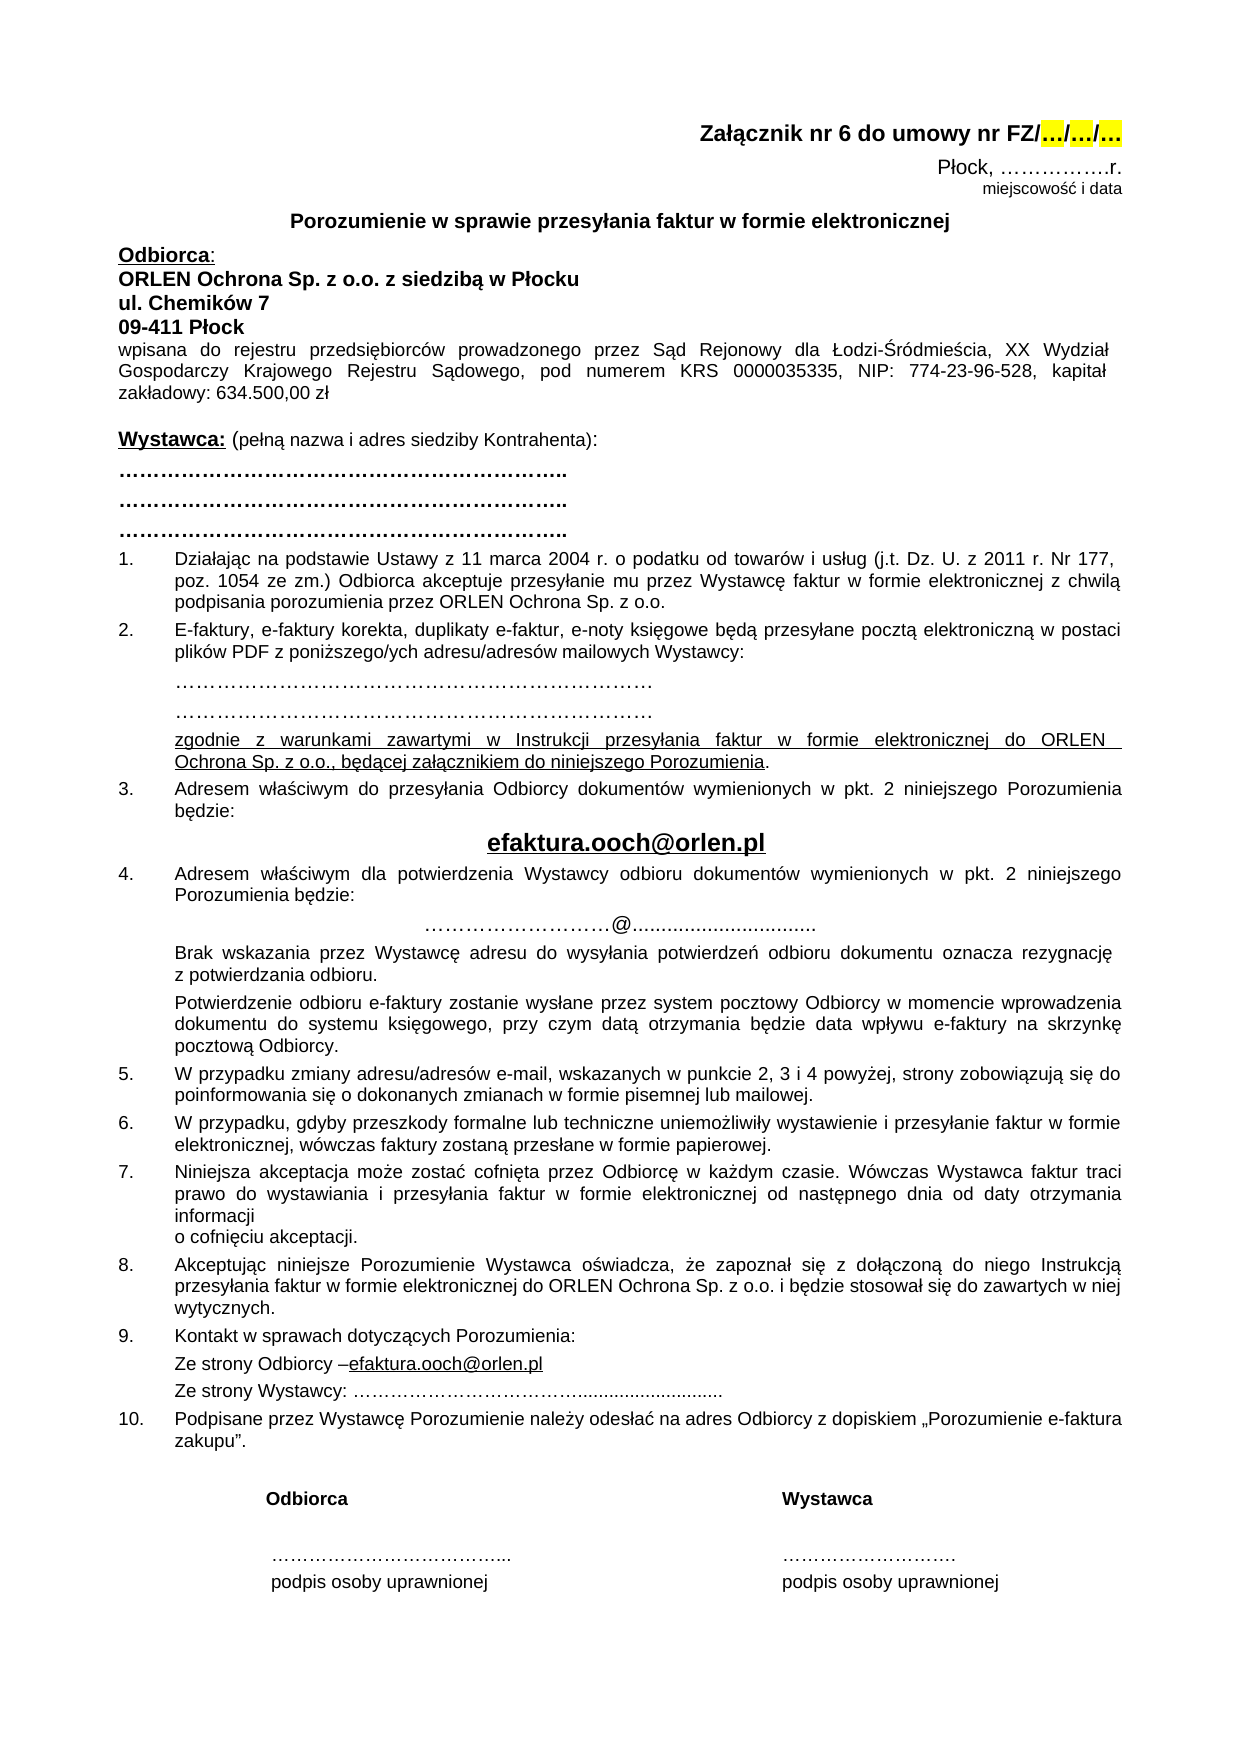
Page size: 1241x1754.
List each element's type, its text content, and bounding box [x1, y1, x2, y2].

text wpisana do rejestru przedsiębiorców prowadzonego przez Sąd Rejonowy dla Łodzi-Śródmieścia, XX Wydział Gospodarczy Krajowego Rejestru Sądowego, pod numerem KRS 0000035335, NIP: 774-23-96-528, kapitał zakładowy: 634.500,00 zł [118, 339, 1122, 403]
text Ze strony Odbiorcy –efaktura.ooch@orlen.pl [174, 1352, 1122, 1374]
text ul. Chemików 7 [118, 291, 1122, 315]
list W przypadku zmiany adresu/adresów e-mail, wskazanych w punkcie 2, 3 i 4 powyżej, strony zobowiązują się do poinformowania się o dokonanych zmianach w formie pisemnej lub mailowej. [118, 1062, 1122, 1106]
text ………………………………... ………………………. [266, 1543, 1122, 1565]
list Niniejsza akceptacja może zostać cofnięta przez Odbiorcę w każdym czasie. Wówczas Wystawca faktur traci prawo do wystawiania i przesyłania faktur w formie elektronicznej od następnego dnia od daty otrzymania informacji o cofnięciu akceptacji. [118, 1161, 1122, 1247]
list W przypadku, gdyby przeszkody formalne lub techniczne uniemożliwiły wystawienie i przesyłanie faktur w formie elektronicznej, wówczas faktury zostaną przesłane w formie papierowej. [118, 1112, 1122, 1155]
text 09-411 Płock [118, 315, 1122, 339]
text ……………………………………………………….. [118, 457, 1122, 481]
text Brak wskazania przez Wystawcę adresu do wysyłania potwierdzeń odbioru dokumentu oznacza rezygnację z potwierdzania odbioru. [174, 942, 1122, 985]
text …………………………………………………………… [174, 699, 1122, 723]
list Kontakt w sprawach dotyczących Porozumienia: [118, 1325, 1122, 1346]
text zgodnie z warunkami zawartymi w Instrukcji przesyłania faktur w formie elektronicznej do ORLEN Ochrona Sp. z o.o., będącej załącznikiem do niniejszego Porozumienia. [174, 729, 1122, 748]
text efaktura.ooch@orlen.pl [414, 828, 1122, 856]
text miejscowość i data [118, 179, 1122, 198]
list E-faktury, e-faktury korekta, duplikaty e-faktur, e-noty księgowe będą przesyłane pocztą elektroniczną w postaci plików PDF z poniższego/ych adresu/adresów mailowych Wystawcy: [118, 619, 1122, 662]
text Wystawca: (pełną nazwa i adres siedziby Kontrahenta): [118, 427, 1122, 451]
text ORLEN Ochrona Sp. z o.o. z siedzibą w Płocku [118, 267, 1122, 291]
list Akceptując niniejsze Porozumienie Wystawca oświadcza, że zapoznał się z dołączoną do niego Instrukcją przesyłania faktur w formie elektronicznej do ORLEN Ochrona Sp. z o.o. i będzie stosował się do zawartych w niej wytycznych. [118, 1254, 1122, 1318]
text …………………………………………………………… [174, 668, 1122, 692]
text Porozumienie w sprawie przesyłania faktur w formie elektronicznej [118, 208, 1122, 232]
text Odbiorca Wystawca [192, 1488, 1122, 1509]
text podpis osoby uprawnionej podpis osoby uprawnionej [192, 1571, 1122, 1593]
list Działając na podstawie Ustawy z 11 marca 2004 r. o podatku od towarów i usług (j.t. Dz. U. z 2011 r. Nr 177, poz. 1054 ze zm.) Odbiorca akceptuje przesyłanie mu przez Wystawcę faktur w formie elektronicznej z chwilą podpisania porozumienia przez ORLEN Ochrona Sp. z o.o. [118, 548, 1122, 613]
subtitle Załącznik nr 6 do umowy nr FZ/…/…/… [118, 120, 1041, 147]
text Ze strony Wystawcy: ………………………………............................ [174, 1380, 1122, 1402]
list Adresem właściwym do przesyłania Odbiorcy dokumentów wymienionych w pkt. 2 niniejszego Porozumienia będzie: [118, 778, 1122, 821]
text Potwierdzenie odbioru e-faktury zostanie wysłane przez system pocztowy Odbiorcy w momencie wprowadzenia dokumentu do systemu księgowego, przy czym datą otrzymania będzie data wpływu e-faktury na skrzynkę pocztową Odbiorcy. [174, 992, 1122, 1056]
text ……………………………………………………….. [118, 518, 1122, 542]
list Podpisane przez Wystawcę Porozumienie należy odesłać na adres Odbiorcy z dopiskiem „Porozumienie e-faktura zakupu”. [118, 1408, 1122, 1451]
text Płock, …………….r. [118, 155, 1122, 179]
text ……………………………………………………….. [118, 488, 1122, 512]
list Adresem właściwym dla potwierdzenia Wystawcy odbioru dokumentów wymienionych w pkt. 2 niniejszego Porozumienia będzie: [118, 863, 1122, 906]
text zgodnie z warunkami zawartymi w Instrukcji przesyłania faktur w formie elektronicznej do ORLEN Ochrona Sp. z o.o., będącej załącznikiem do niniejszego Porozumienia. [174, 749, 1122, 772]
text ………………………@................................ [118, 912, 1122, 936]
text Odbiorca: [118, 243, 1122, 267]
